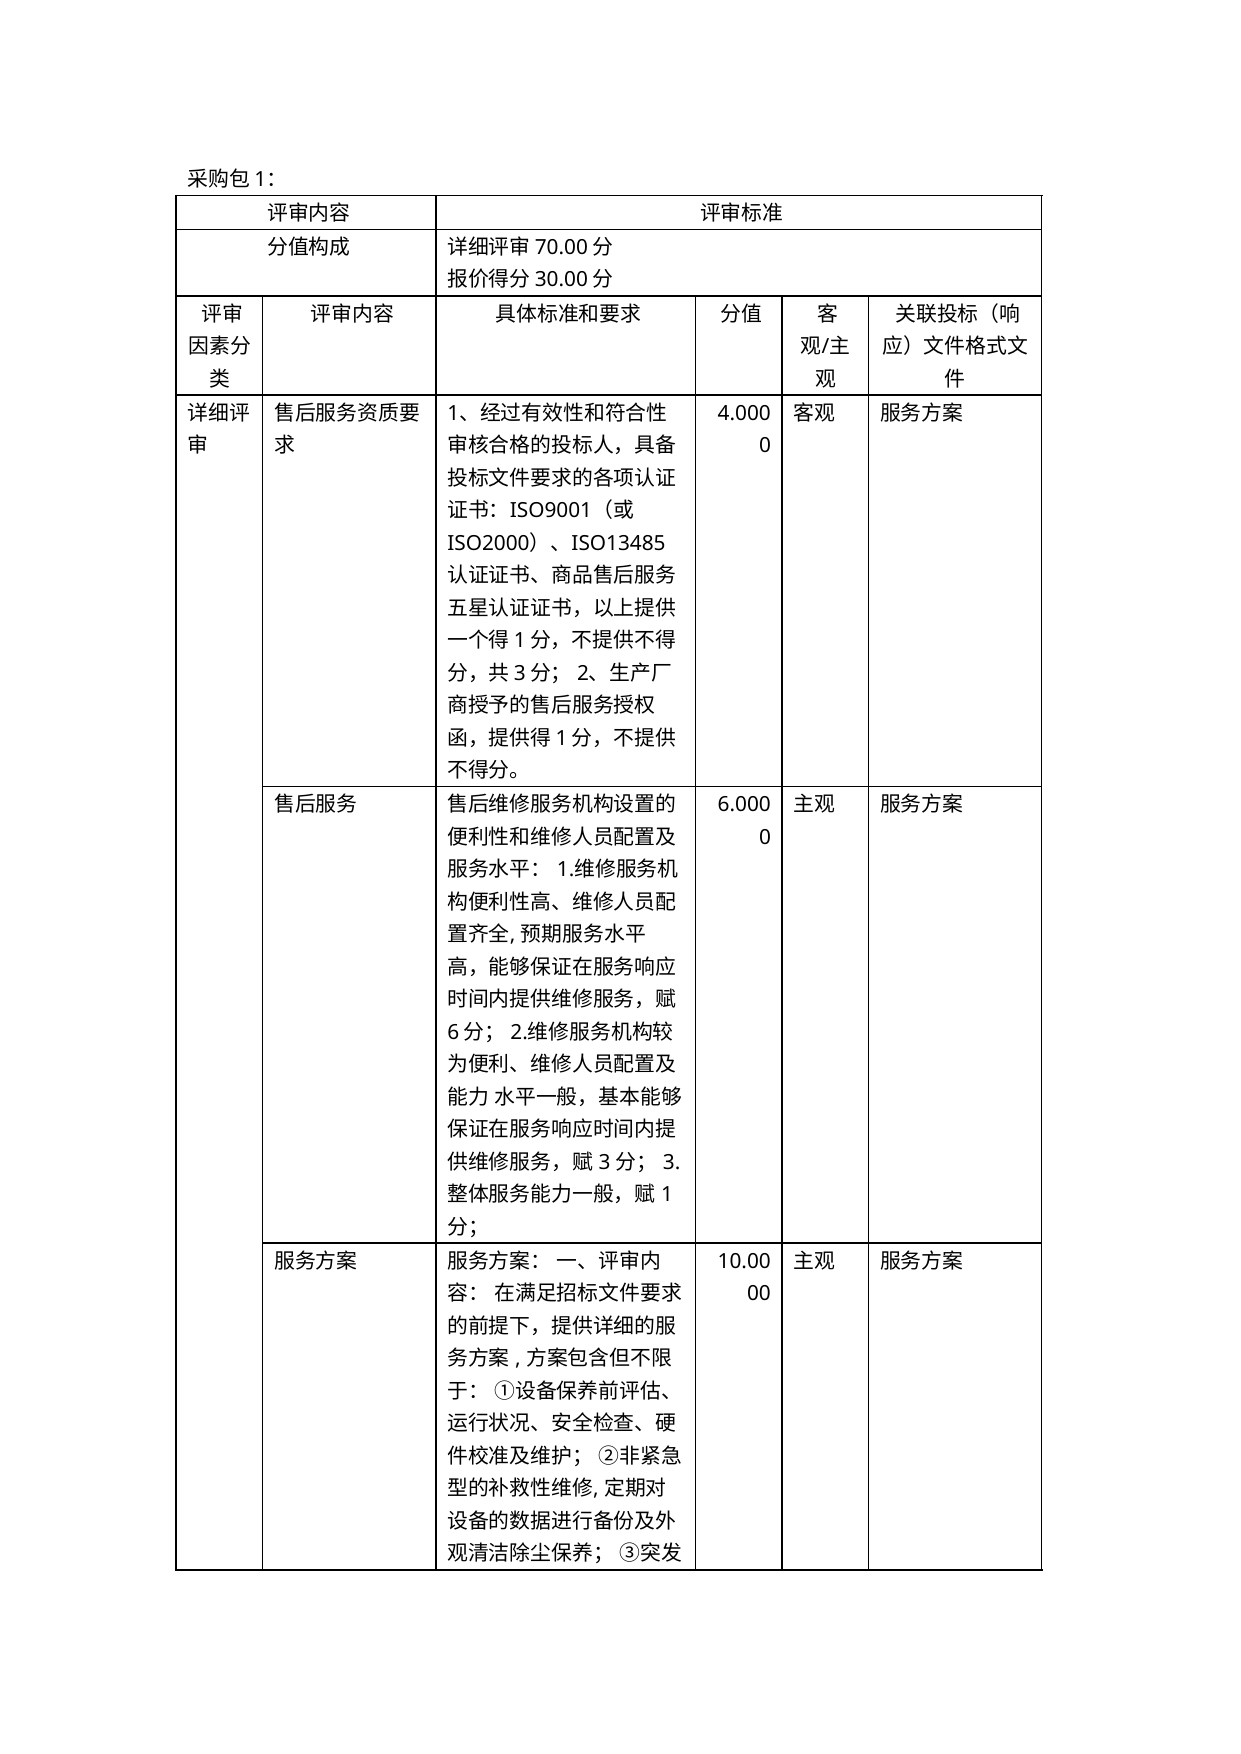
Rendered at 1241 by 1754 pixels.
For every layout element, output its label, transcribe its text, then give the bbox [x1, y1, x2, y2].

table_cell 售后服务 [263, 787, 435, 1242]
table_cell 服务方案 [869, 787, 1041, 1242]
text 采购包1： [187, 162, 1053, 194]
table_cell 10.0000 [696, 1244, 781, 1569]
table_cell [437, 1244, 695, 1569]
table_cell 售后维修服务机构设置的便利性和维修人员配置及服务水平： 1.维修服务机构便利性高、维修人员配置齐全, 预期服务水平高，能够保证在服务响应时间内提供维修服务，赋 6分； 2.维修服务机构较为便利、维修人员配置及能力 水平一般，基本能够保证在服务响应时间内提供维修服务，赋 3 分； 3.整体服务能力一般，赋 1分； [437, 787, 695, 1242]
table_cell 客观 [783, 396, 868, 786]
table_cell 售后服务资质要求 [263, 396, 435, 786]
table_cell 分值构成 [177, 230, 435, 295]
table_cell 6.0000 [696, 787, 781, 1242]
table_header 评审内容 [177, 196, 435, 228]
table_cell 关联投标（响应）文件格式文件 [869, 297, 1041, 394]
table_cell 服务方案 [869, 1244, 1041, 1569]
table_cell 服务方案 [263, 1244, 435, 1569]
table_cell 主观 [783, 1244, 868, 1569]
table_cell 评审内容 [263, 297, 435, 394]
table_cell 主观 [783, 787, 868, 1242]
table_cell 分值 [696, 297, 781, 394]
table_cell 详细评审70.00分 报价得分30.00分 [437, 230, 1041, 295]
table_cell 客观/主观 [783, 297, 868, 394]
table_cell 4.0000 [696, 396, 781, 786]
table_cell 具体标准和要求 [437, 297, 695, 394]
table_cell 服务方案 [869, 396, 1041, 786]
table_cell 1、经过有效性和符合性审核合格的投标人，具备投标文件要求的各项认证证书：ISO9001（或ISO2000）、ISO13485认证证书、商品售后服务五星认证证书，以上提供一个得1分，不提供不得分，共3分； 2、生产厂商授予的售后服务授权函，提供得1分，不提供不得分。 [437, 396, 695, 786]
table_cell 详细评审 [177, 396, 262, 1569]
table_header 评审标准 [437, 196, 1041, 228]
table_cell 评审因素分类 [177, 297, 262, 394]
